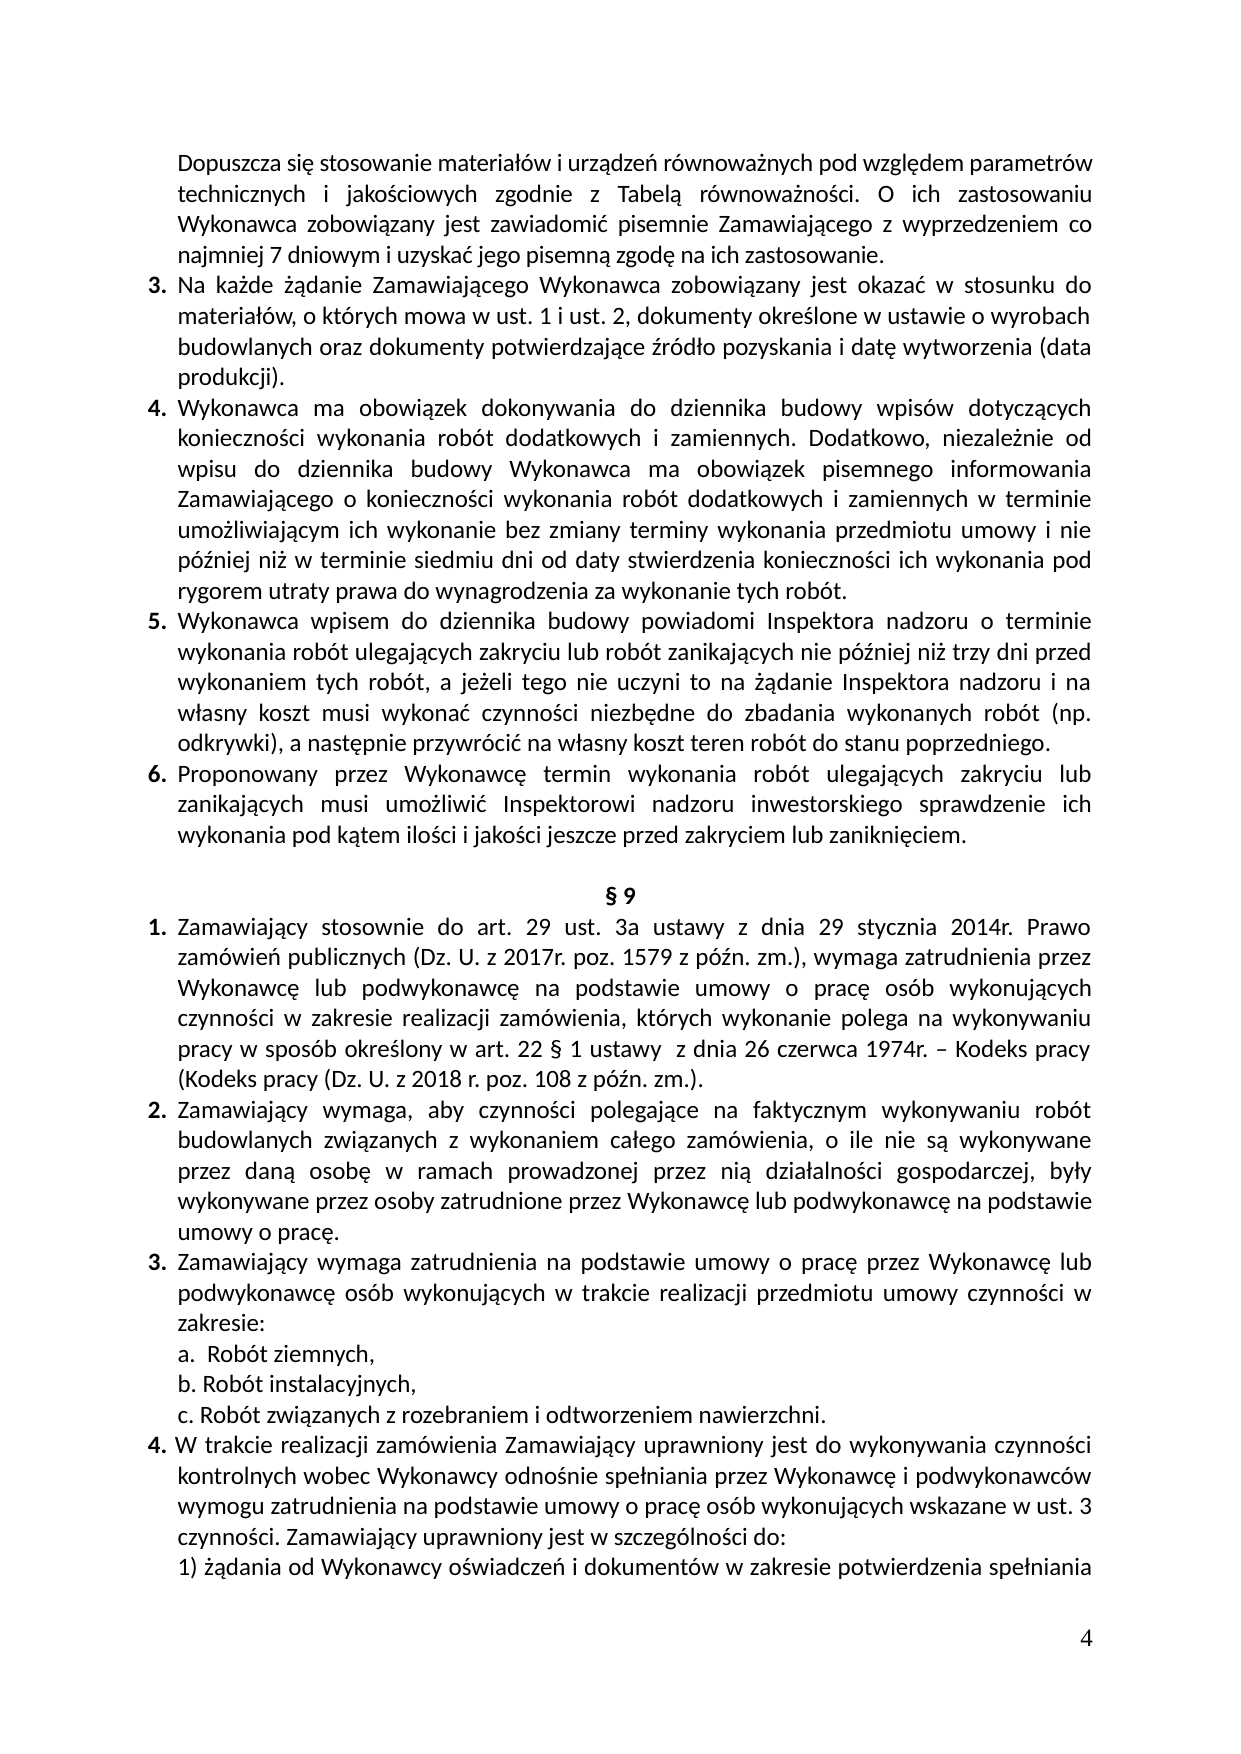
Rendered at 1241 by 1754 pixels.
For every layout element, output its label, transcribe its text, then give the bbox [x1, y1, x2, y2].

list Wykonawca ma obowiązek dokonywania do dziennika budowy wpisów dotyczących konieczności wykonania robót dodatkowych i zamiennych. Dodatkowo, niezależnie od wpisu do dziennika budowy Wykonawca ma obowiązek pisemnego informowania Zamawiającego o konieczności wykonania robót dodatkowych i zamiennych w terminie umożliwiającym ich wykonanie bez zmiany terminy wykonania przedmiotu umowy i nie później niż w terminie siedmiu dni od daty stwierdzenia konieczności ich wykonania pod rygorem utraty prawa do wynagrodzenia za wykonanie tych robót. [148, 392, 1093, 605]
text a. Robót ziemnych, [148, 1338, 1093, 1368]
list Zamawiający stosownie do art. 29 ust. 3a ustawy z dnia 29 stycznia 2014r. Prawo zamówień publicznych (Dz. U. z 2017r. poz. 1579 z późn. zm.), wymaga zatrudnienia przez Wykonawcę lub podwykonawcę na podstawie umowy o pracę osób wykonujących czynności w zakresie realizacji zamówienia, których wykonanie polega na wykonywaniu pracy w sposób określony w art. 22 § 1 ustawy z dnia 26 czerwca 1974r. – Kodeks pracy (Kodeks pracy (Dz. U. z 2018 r. poz. 108 z późn. zm.). [148, 911, 1093, 1094]
list Na każde żądanie Zamawiającego Wykonawca zobowiązany jest okazać w stosunku do materiałów, o których mowa w ust. 1 i ust. 2, dokumenty określone w ustawie o wyrobach budowlanych oraz dokumenty potwierdzające źródło pozyskania i datę wytworzenia (data produkcji). [148, 270, 1093, 392]
list Zamawiający wymaga zatrudnienia na podstawie umowy o pracę przez Wykonawcę lub podwykonawcę osób wykonujących w trakcie realizacji przedmiotu umowy czynności w zakresie: [148, 1246, 1093, 1338]
text c. Robót związanych z rozebraniem i odtworzeniem nawierzchni. [148, 1399, 1093, 1429]
list Zamawiający wymaga, aby czynności polegające na faktycznym wykonywaniu robót budowlanych związanych z wykonaniem całego zamówienia, o ile nie są wykonywane przez daną osobę w ramach prowadzonej przez nią działalności gospodarczej, były wykonywane przez osoby zatrudnione przez Wykonawcę lub podwykonawcę na podstawie umowy o pracę. [148, 1094, 1093, 1246]
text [177, 1552, 1093, 1582]
list Wykonawca wpisem do dziennika budowy powiadomi Inspektora nadzoru o terminie wykonania robót ulegających zakryciu lub robót zanikających nie później niż trzy dni przed wykonaniem tych robót, a jeżeli tego nie uczyni to na żądanie Inspektora nadzoru i na własny koszt musi wykonać czynności niezbędne do zbadania wykonanych robót (np. odkrywki), a następnie przywrócić na własny koszt teren robót do stanu poprzedniego. [148, 605, 1093, 758]
text 4. W trakcie realizacji zamówienia Zamawiający uprawniony jest do wykonywania czynności kontrolnych wobec Wykonawcy odnośnie spełniania przez Wykonawcę i podwykonawców wymogu zatrudnienia na podstawie umowy o pracę osób wykonujących wskazane w ust. 3 czynności. Zamawiający uprawniony jest w szczególności do: [148, 1429, 1093, 1552]
text b. Robót instalacyjnych, [148, 1368, 1093, 1399]
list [148, 148, 1093, 270]
list Proponowany przez Wykonawcę termin wykonania robót ulegających zakryciu lub zanikających musi umożliwić Inspektorowi nadzoru inwestorskiego sprawdzenie ich wykonania pod kątem ilości i jakości jeszcze przed zakryciem lub zaniknięciem. [148, 758, 1093, 849]
text § 9 [148, 880, 1093, 911]
